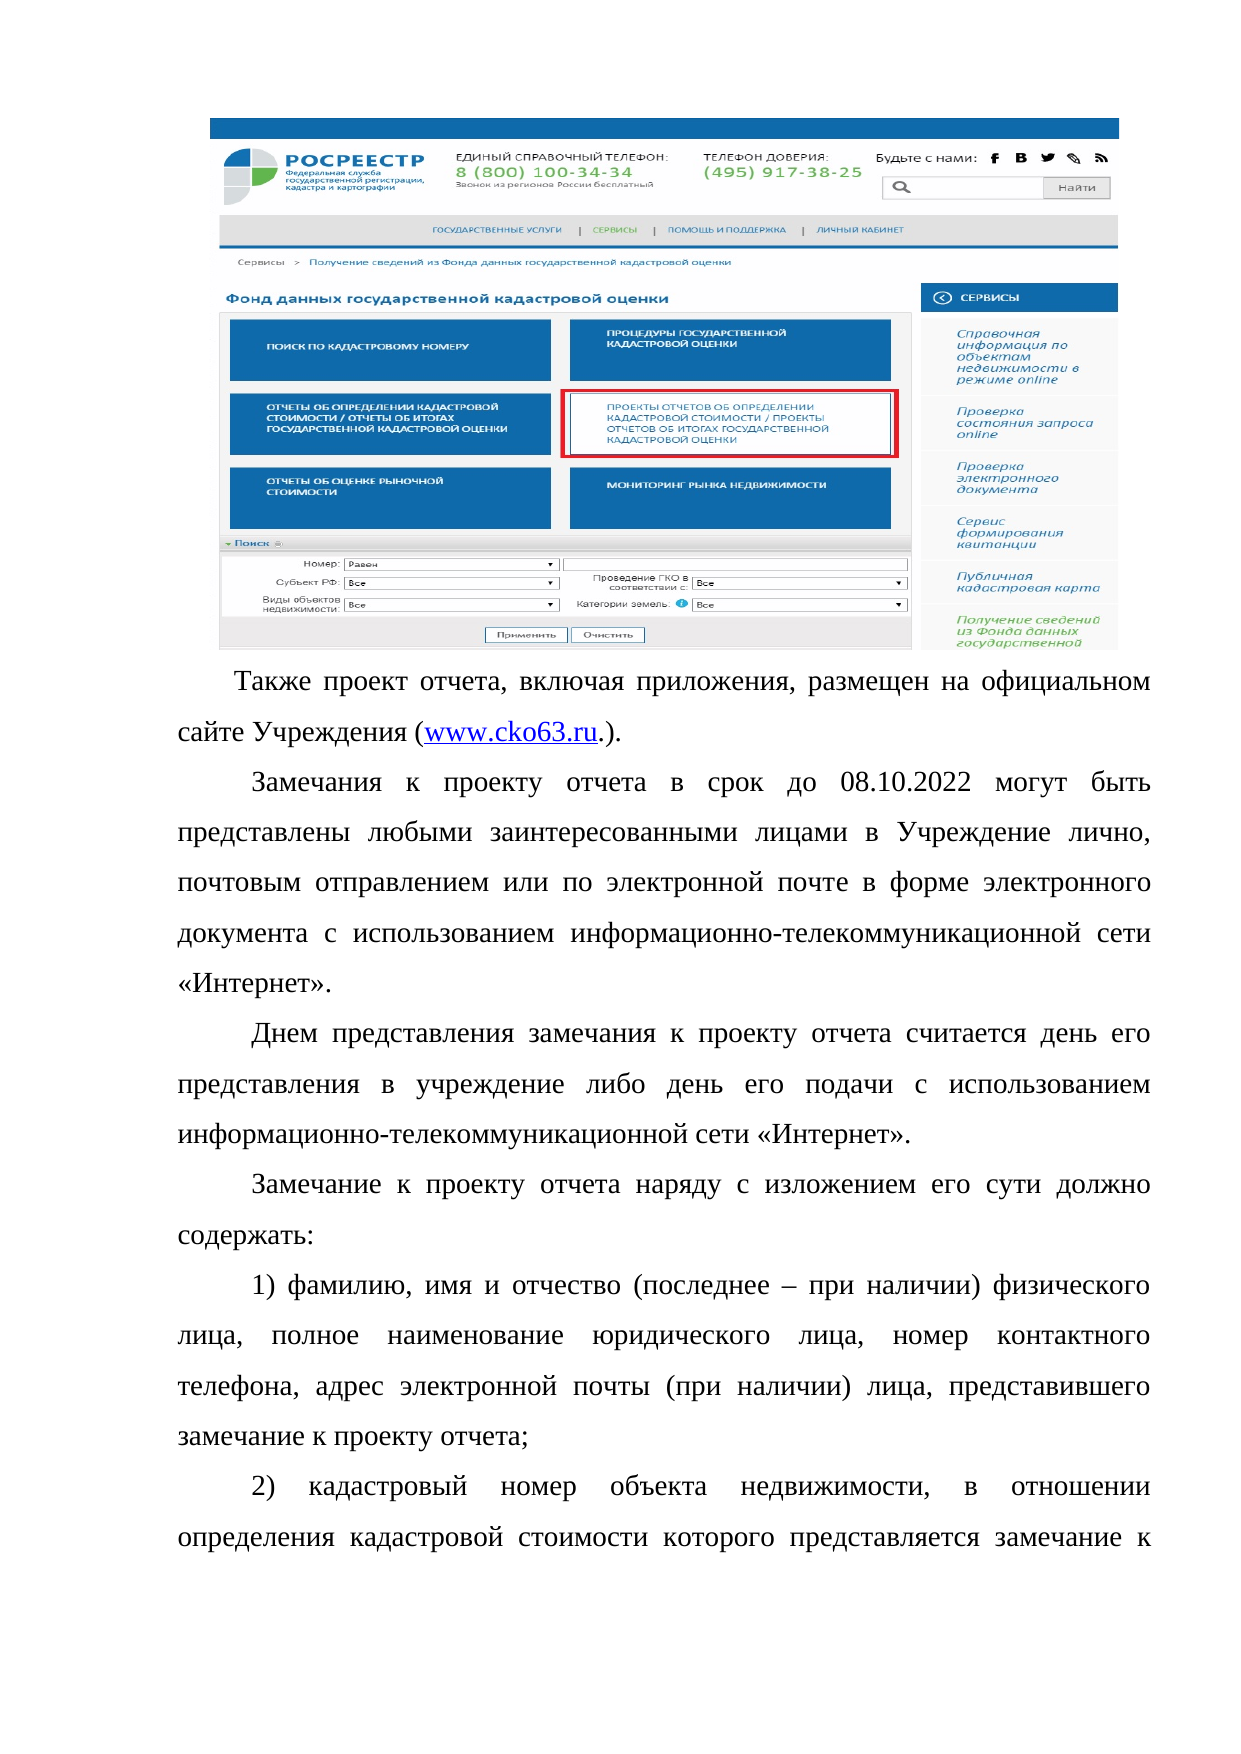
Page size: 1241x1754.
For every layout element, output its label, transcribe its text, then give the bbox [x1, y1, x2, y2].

text Замечание к проекту отчета наряду с изложением его сути должно содержать: [177, 1166, 1152, 1250]
text Также проект отчета, включая приложения, размещен на официальном сайте Учреждения (www.cko63.ru.). [177, 663, 1152, 747]
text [177, 1468, 1152, 1552]
text Замечания к проекту отчета в срок до 08.10.2022 могут быть представлены любыми заинтересованными лицами в Учреждение лично, почтовым отправлением или по электронной почте в форме электронного документа с использованием информационно-телекоммуникационной сети «Интернет». [177, 764, 1152, 999]
text 1) фамилию, имя и отчество (последнее – при наличии) физического лица, полное наименование юридического лица, номер контактного телефона, адрес электронной почты (при наличии) лица, представившего замечание к проекту отчета; [177, 1267, 1152, 1452]
text Днем представления замечания к проекту отчета считается день его представления в учреждение либо день его подачи с использованием информационно-телекоммуникационной сети «Интернет». [177, 1016, 1152, 1150]
picture [209, 118, 1120, 650]
